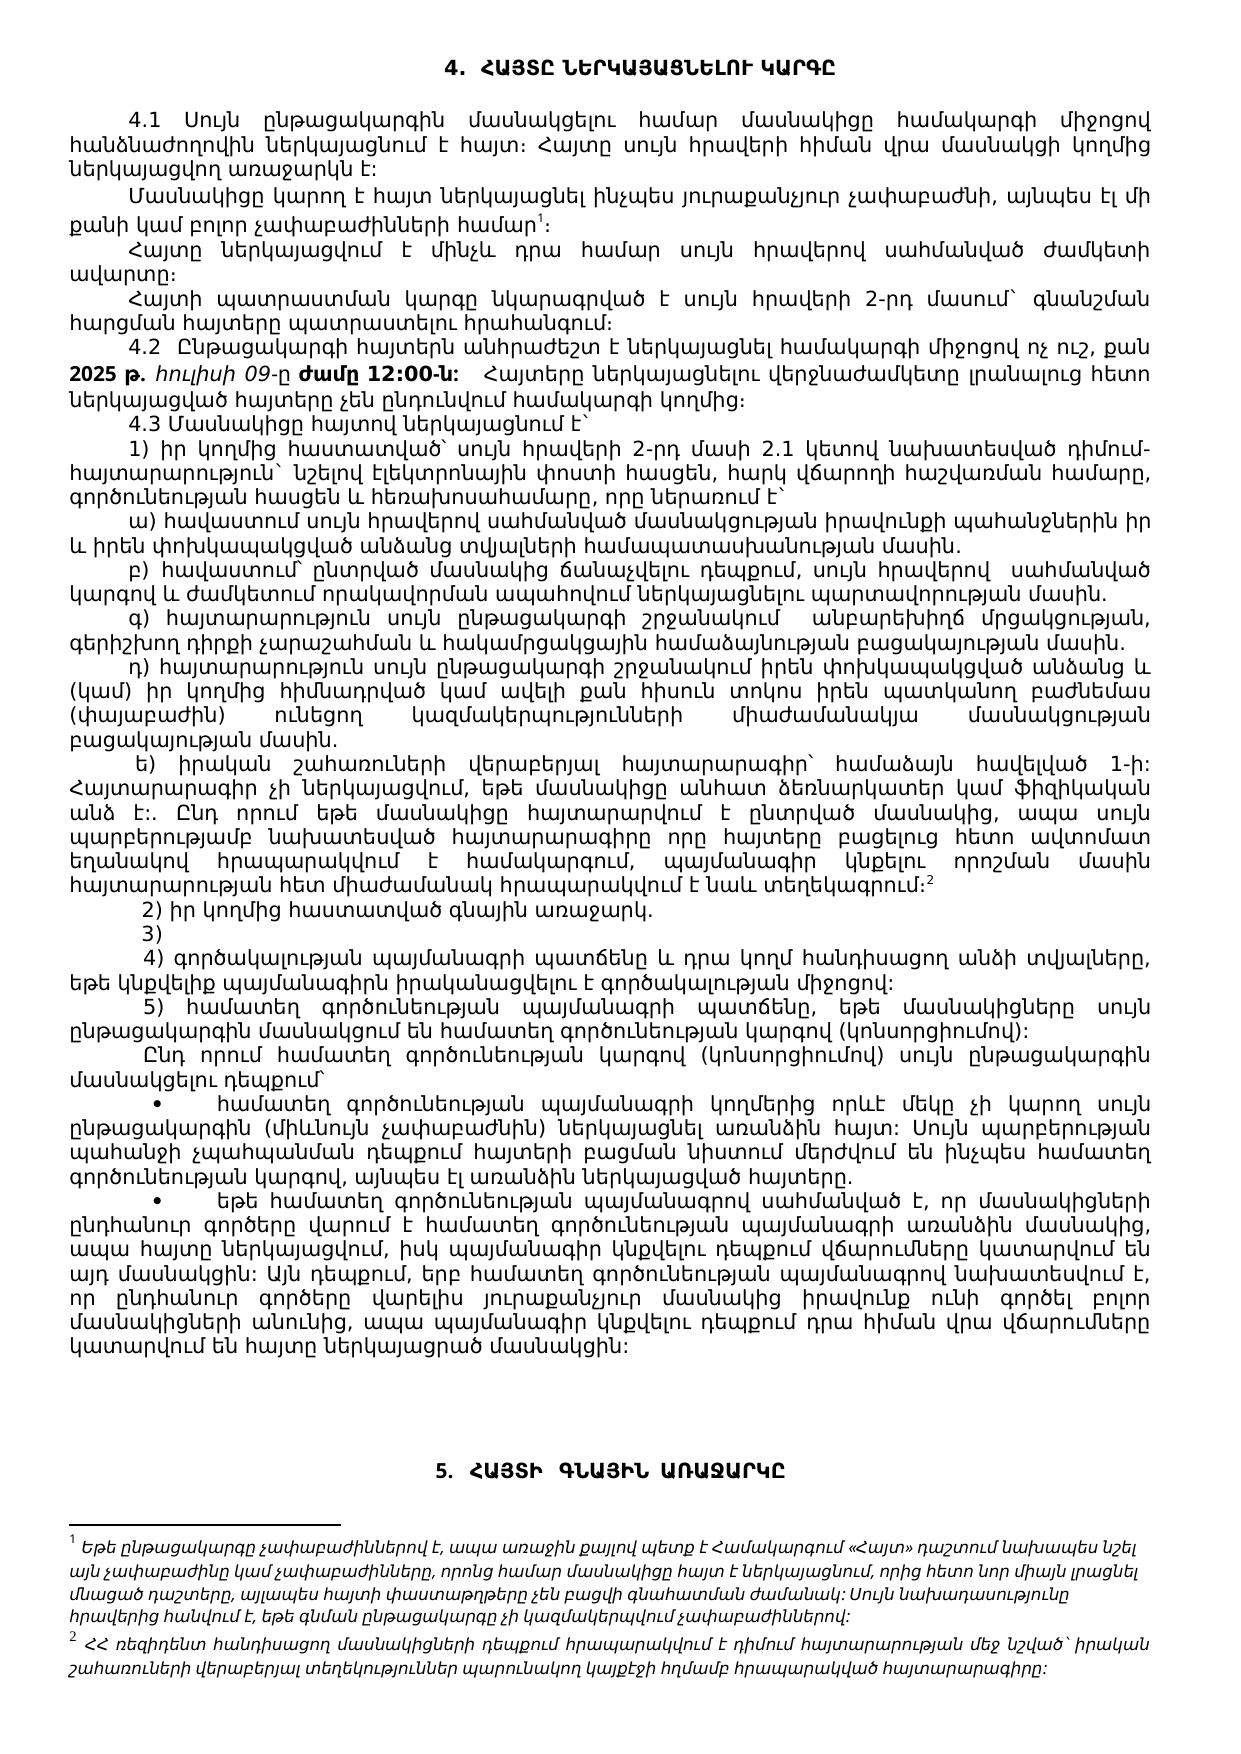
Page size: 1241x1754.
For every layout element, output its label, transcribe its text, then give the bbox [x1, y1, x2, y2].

list եթե համատեղ գործունեության պայմանագրով սահմանված է, որ մասնակիցների ընդհանուր գործերը վարում է համատեղ գործունեության պայմանագրի առանձին մասնակից, ապա հայտը ներկայացվում, իսկ պայմանագիր կնքվելու դեպքում վճարումները կատարվում են այդ մասնակցին: Այն դեպքում, երբ համատեղ գործունեության պայմանագրով նախատեսվում է, որ ընդհանուր գործերը վարելիս յուրաքանչյուր մասնակից իրավունք ունի գործել բոլոր մասնակիցների անունից, ապա պայմանագիր կնքվելու դեպքում դրա հիման վրա վճարումները կատարվում են հայտը ներկայացրած մասնակցին: [69, 1189, 1152, 1359]
text 4) գործակալության պայմանագրի պատճենը և դրա կողմ հանդիսացող անձի տվյալները, եթե կնքվելիք պայմանագիրն իրականացվելու է գործակալության միջոցով: [69, 946, 1152, 995]
text բ) հավաստում՝ ընտրված մասնակից ճանաչվելու դեպքում, սույն հրավերով սահմանված կարգով և ժամկետում որակավորման ապահովում ներկայացնելու պարտավորության մասին. [69, 558, 1152, 606]
text Մասնակիցը կարող է հայտ ներկայացնել ինչպես յուրաքանչյուր չափաբաժնի, այնպես էլ մի քանի կամ բոլոր չափաբաժինների համար։ [69, 181, 1152, 238]
text 5. ՀԱՅՏԻ ԳՆԱՅԻՆ ԱՌԱՋԱՐԿԸ [69, 1456, 1152, 1484]
text 5) համատեղ գործունեության պայմանագրի պատճենը, եթե մասնակիցները սույն ընթացակարգին մասնակցում են համատեղ գործունեության կարգով (կոնսորցիումով): [69, 995, 1152, 1043]
text 4.3 Մասնակիցը հայտով ներկայացնում է` [69, 412, 1152, 437]
text 1) իր կողմից հաստատված՝ սույն հրավերի 2-րդ մասի 2.1 կետով նախատեսված դիմում-հայտարարություն` նշելով էլեկտրոնային փոստի հասցեն, հարկ վճարողի հաշվառման համարը, գործունեության հասցեն և հեռախոսահամարը, որը ներառում է` [69, 437, 1152, 509]
text 4.1 Սույն ընթացակարգին մասնակցելու համար մասնակիցը համակարգի միջոցով հանձնաժողովին ներկայացնում է հայտ։ Հայտը սույն հրավերի հիման վրա մասնակցի կողմից ներկայացվող առաջարկն է: [69, 108, 1152, 181]
list համատեղ գործունեության պայմանագրի կողմերից որևէ մեկը չի կարող սույն ընթացակարգին (միևնույն չափաբաժնին) ներկայացնել առանձին հայտ: Սույն պարբերության պահանջի չպահպանման դեպքում հայտերի բացման նիստում մերժվում են ինչպես համատեղ գործունեության կարգով, այնպես էլ առանձին ներկայացված հայտերը. [69, 1092, 1152, 1189]
text գ) հայտարարություն սույն ընթացակարգի շրջանակում անբարեխիղճ մրցակցության, գերիշխող դիրքի չարաշահման և հակամրցակցային համաձայնության բացակայության մասին. [69, 606, 1152, 655]
text ա) հավաստում սույն հրավերով սահմանված մասնակցության իրավունքի պահանջներին իր և իրեն փոխկապակցված անձանց տվյալների համապատասխանության մասին. [69, 509, 1152, 558]
text 2) իր կողմից հաստատված գնային առաջարկ. [69, 898, 1152, 922]
text 3) [69, 922, 1152, 946]
text Հայտը ներկայացվում է մինչև դրա համար սույն հրավերով սահմանված ժամկետի ավարտը։ [69, 238, 1152, 287]
text 4. ՀԱՅՏԸ ՆԵՐԿԱՅԱՑՆԵԼՈՒ ԿԱՐԳԸ [69, 56, 1152, 80]
text Հայտի պատրաստման կարգը նկարագրված է սույն հրավերի 2-րդ մասում` գնանշման հարցման հայտերը պատրաստելու հրահանգում։ [69, 287, 1152, 335]
text 4.2 Ընթացակարգի հայտերն անհրաժեշտ է ներկայացնել համակարգի միջոցով ոչ ուշ, քան 2025 թ. հուլիսի 09-ը ժամը 12:00-ն: Հայտերը ներկայացնելու վերջնաժամկետը լրանալուց հետո ներկայացված հայտերը չեն ընդունվում համակարգի կողմից։ [69, 335, 1152, 412]
text դ) հայտարարություն սույն ընթացակարգի շրջանակում իրեն փոխկապակցված անձանց և (կամ) իր կողմից հիմնադրված կամ ավելի քան հիսուն տոկոս իրեն պատկանող բաժնեմաս (փայաբաժին) ունեցող կազմակերպությունների միաժամանակյա մասնակցության բացակայության մասին. [69, 655, 1152, 752]
text ե) իրական շահառուների վերաբերյալ հայտարարագիր՝ համաձայն հավելված 1-ի: Հայտարարագիր չի ներկայացվում, եթե մասնակիցը անհատ ձեռնարկատեր կամ ֆիզիկական անձ է:. Ընդ որում եթե մասնակիցը հայտարարվում է ընտրված մասնակից, ապա սույն պարբերությամբ նախատեսված հայտարարագիրը որը հայտերը բացելուց հետո ավտոմատ եղանակով հրապարակվում է համակարգում, պայմանագիր կնքելու որոշման մասին հայտարարության հետ միաժամանակ հրապարակվում է նաև տեղեկագրում։ [69, 752, 1152, 898]
text Ընդ որում համատեղ գործունեության կարգով (կոնսորցիումով) սույն ընթացակարգին մասնակցելու դեպքում՝ [69, 1043, 1152, 1092]
